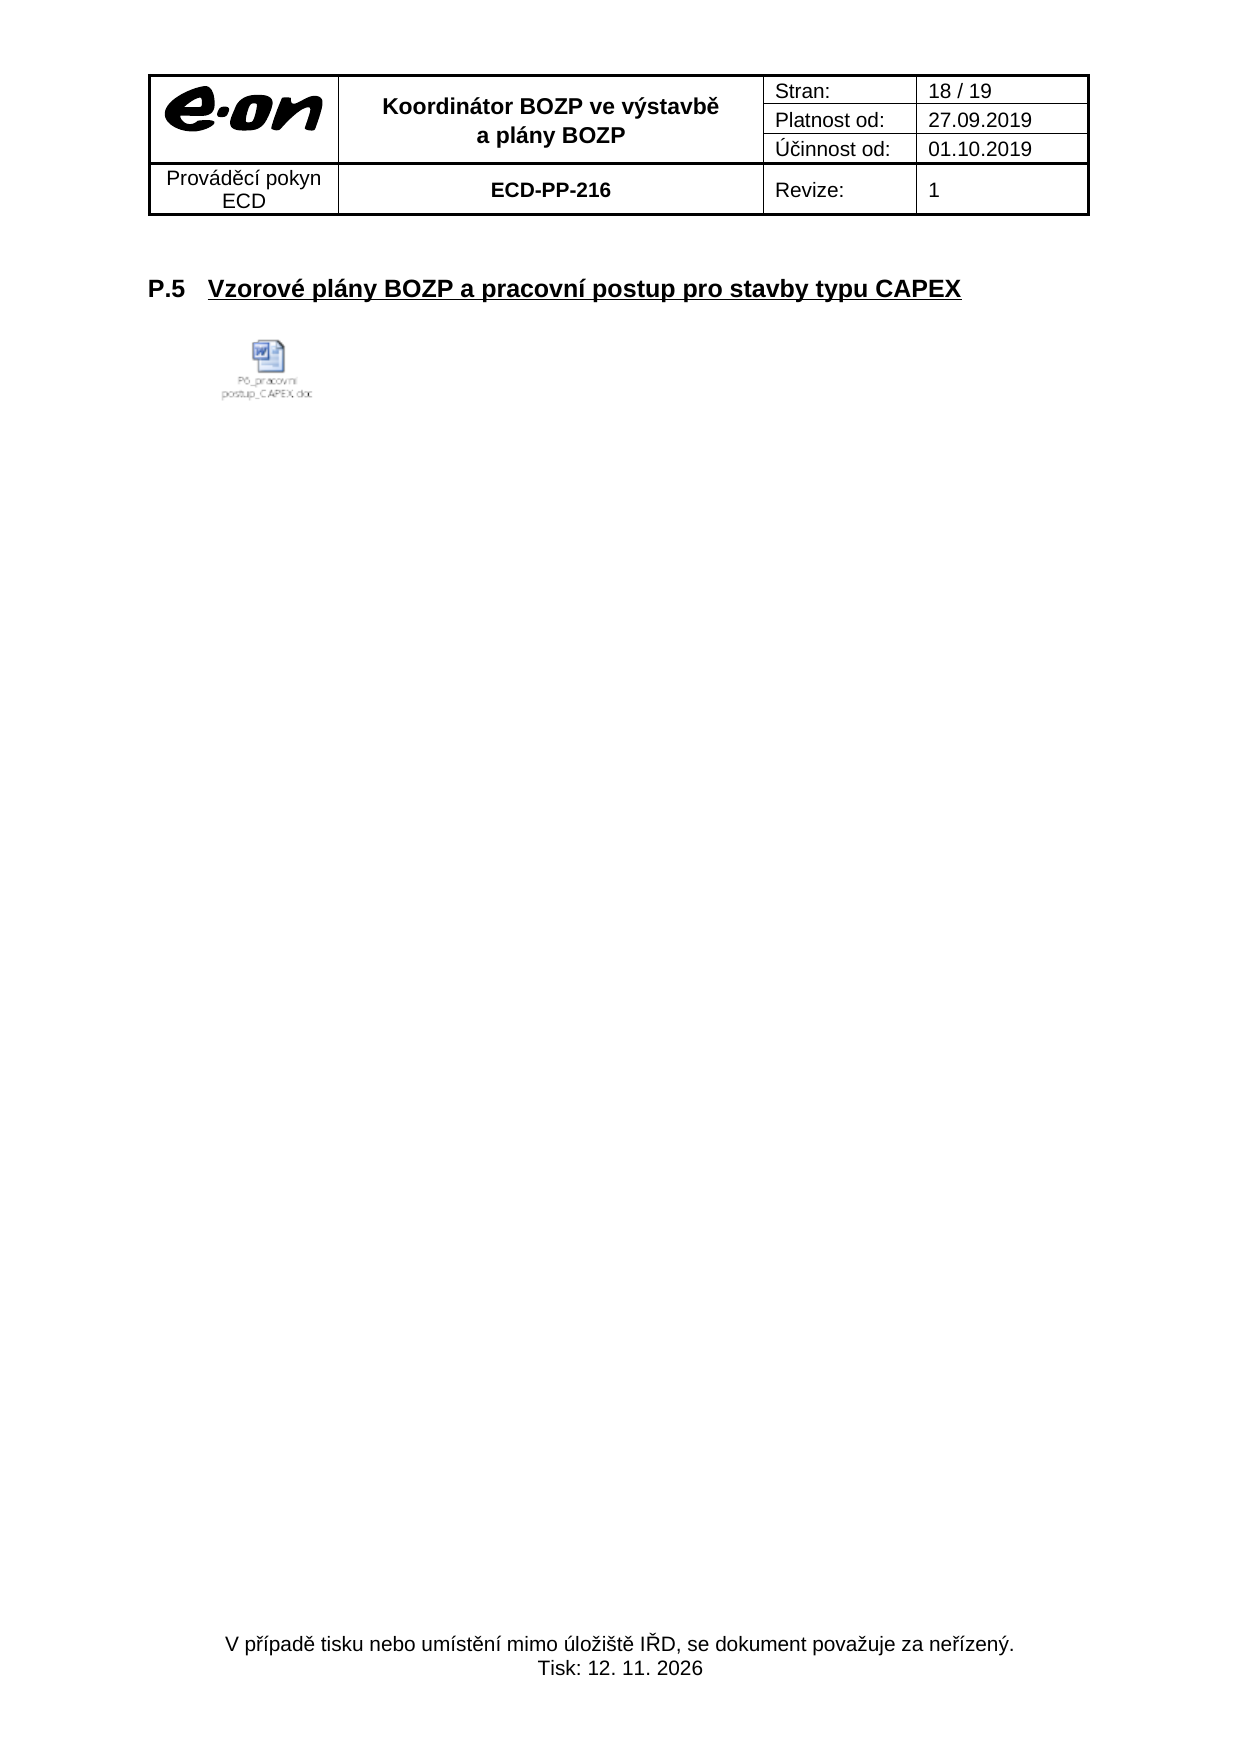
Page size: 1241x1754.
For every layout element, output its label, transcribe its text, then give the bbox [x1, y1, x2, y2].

text Vzorové plány BOZP a pracovní postup pro stavby typu CAPEX [148, 274, 1092, 302]
